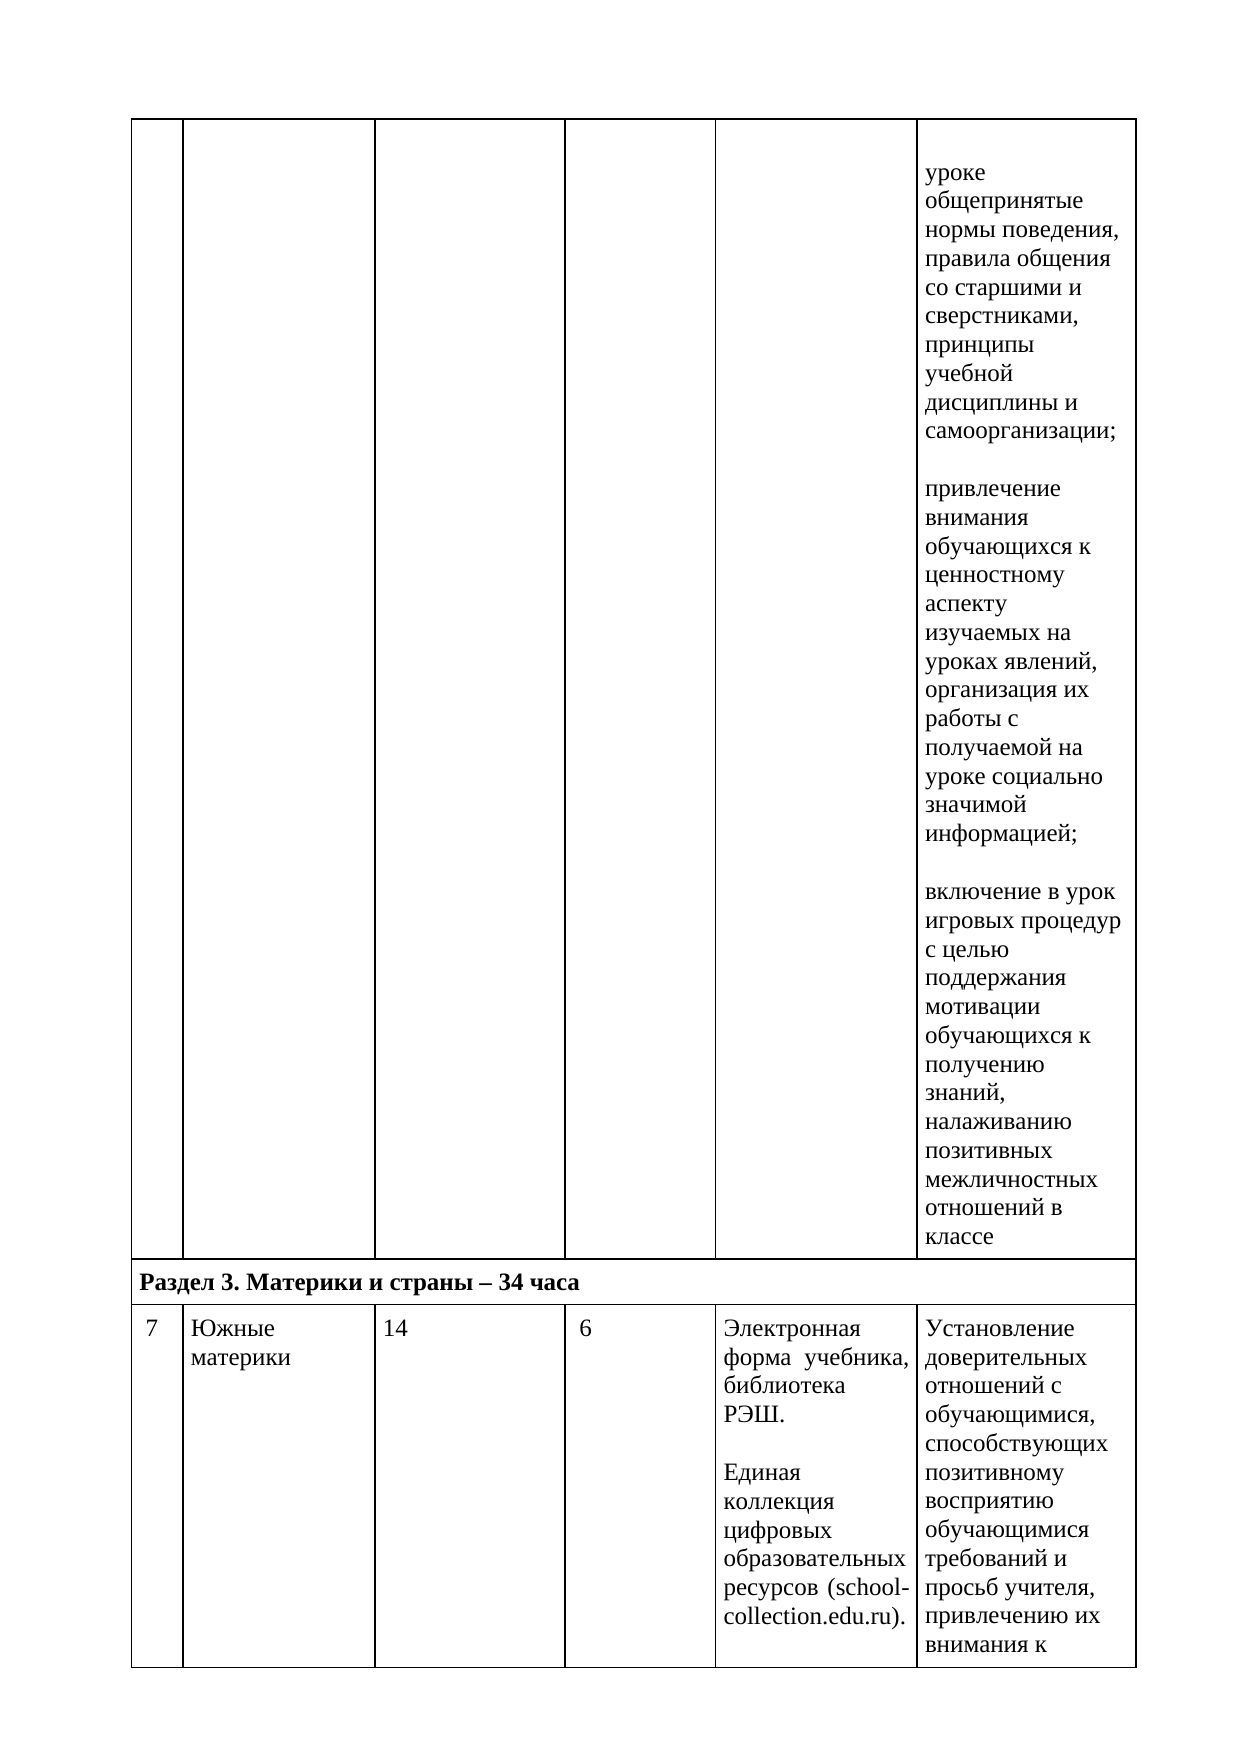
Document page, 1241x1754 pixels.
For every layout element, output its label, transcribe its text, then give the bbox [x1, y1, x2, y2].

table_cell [918, 120, 1135, 1660]
table_cell 6 [132, 120, 182, 1660]
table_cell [716, 120, 916, 1660]
table_cell 2 [566, 120, 715, 1660]
table_cell 4 [376, 120, 564, 1660]
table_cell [184, 120, 374, 1660]
